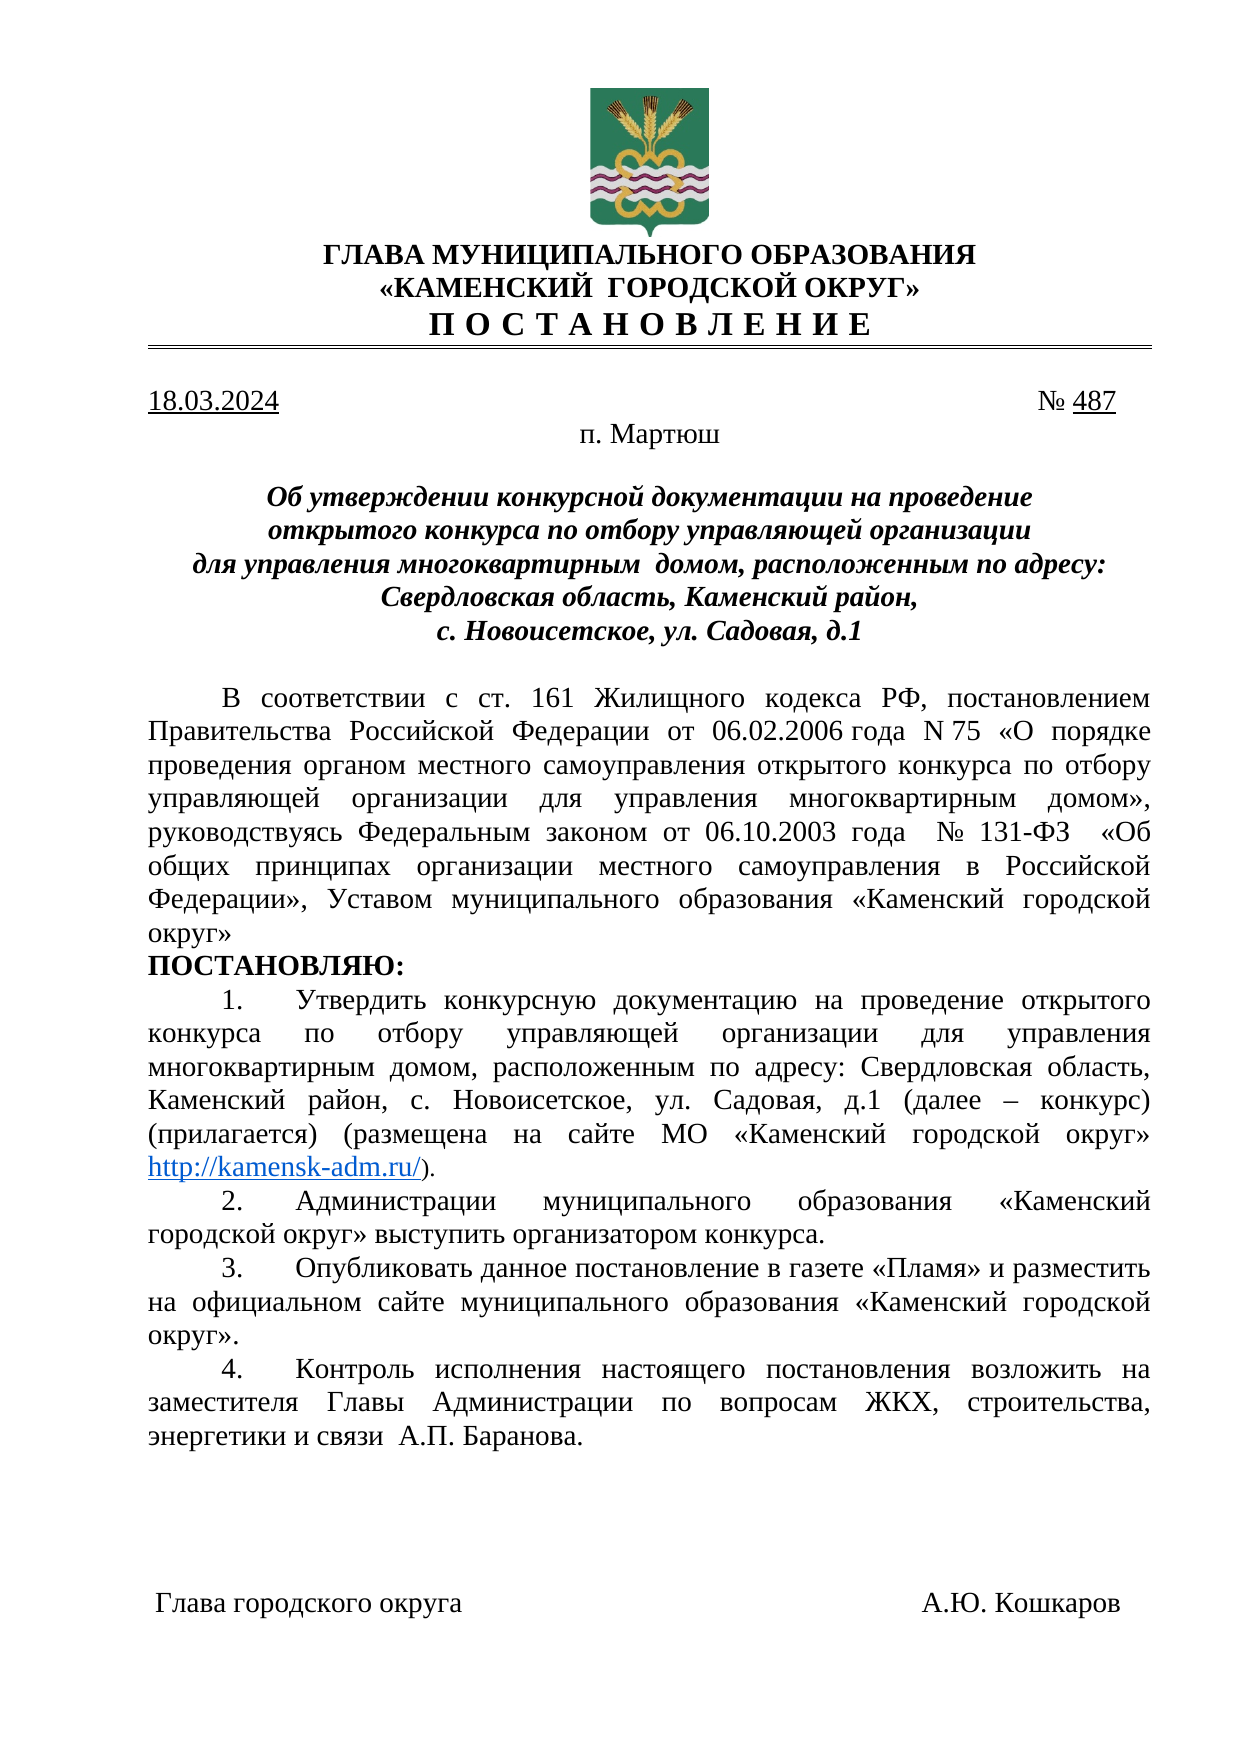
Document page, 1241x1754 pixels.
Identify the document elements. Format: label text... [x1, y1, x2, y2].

text Свердловская область, Каменский район, [148, 579, 1152, 613]
list Утвердить конкурсную документацию на проведение открытого конкурса по отбору управляющей организации для управления многоквартирным домом, расположенным по адресу: Свердловская область, Каменский район, с. Новоисетское, ул. Садовая, д.1 (далее – конкурс) (прилагается) (размещена на сайте МО «Каменский городской округ» http://kamensk-adm.ru/). [148, 982, 1152, 1183]
text 18.03.2024 № 487 [148, 383, 1152, 416]
subtitle ПОСТАНОВЛЕНИЕ [148, 304, 1152, 345]
text В соответствии с ст. 161 Жилищного кодекса РФ, постановлением Правительства Российской Федерации от 06.02.2006 года N 75 «О порядке проведения органом местного самоуправления открытого конкурса по отбору управляющей организации для управления многоквартирным домом», руководствуясь Федеральным законом от 06.10.2003 года № 131-ФЗ «Об общих принципах организации местного самоуправления в Российской Федерации», Уставом муниципального образования «Каменский городской округ» [148, 680, 1152, 948]
text ГЛАВА МУНИЦИПАЛЬНОГО ОБРАЗОВАНИЯ [148, 237, 1152, 271]
text с. Новоисетское, ул. Садовая, д.1 [148, 613, 1152, 646]
text п. Мартюш [148, 416, 1152, 450]
text открытого конкурса по отбору управляющей организации [148, 512, 1152, 546]
picture [590, 88, 709, 237]
text Глава городского округа А.Ю. Кошкаров [148, 1586, 1152, 1619]
list Администрации муниципального образования «Каменский городской округ» выступить организатором конкурса. [148, 1183, 1152, 1250]
text «КАМЕНСКИЙ ГОРОДСКОЙ ОКРУГ» [148, 271, 1152, 304]
text для управления многоквартирным домом, расположенным по адресу: [148, 546, 1152, 579]
list Опубликовать данное постановление в газете «Пламя» и разместить на официальном сайте муниципального образования «Каменский городской округ». [148, 1250, 1152, 1351]
text Об утверждении конкурсной документации на проведение [148, 479, 1152, 512]
text ПОСТАНОВЛЯЮ: [148, 948, 1152, 982]
list Контроль исполнения настоящего постановления возложить на заместителя Главы Администрации по вопросам ЖКХ, строительства, энергетики и связи А.П. Баранова. [148, 1351, 1152, 1451]
